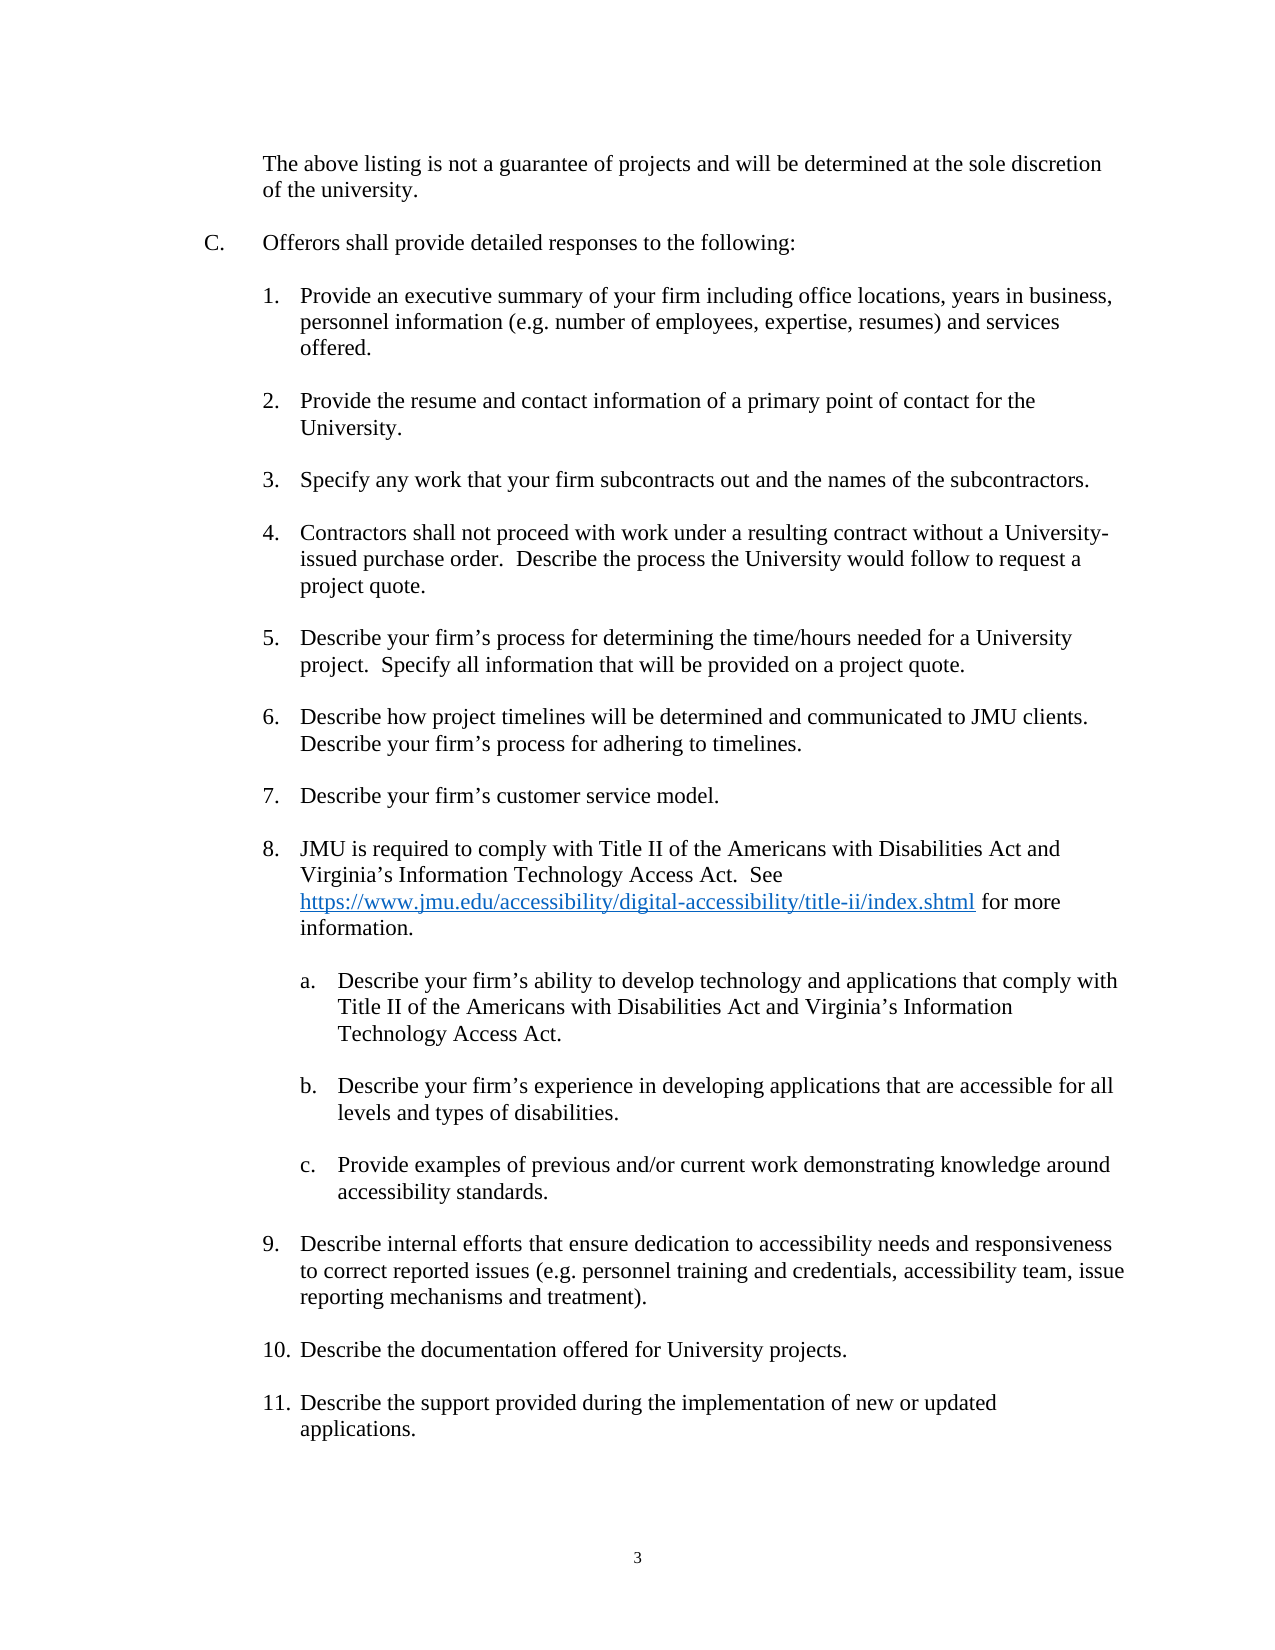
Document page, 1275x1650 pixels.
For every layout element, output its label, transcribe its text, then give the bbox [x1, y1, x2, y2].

list Provide the resume and contact information of a primary point of contact for the University. [262, 387, 1125, 440]
list Specify any work that your firm subcontracts out and the names of the subcontractors. [262, 466, 1125, 493]
list Describe how project timelines will be determined and communicated to JMU clients. Describe your firm’s process for adhering to timelines. [262, 703, 1125, 756]
list Describe the support provided during the implementation of new or updated applications. [262, 1389, 1125, 1441]
list Describe your firm’s process for determining the time/hours needed for a University project. Specify all information that will be provided on a project quote. [262, 624, 1125, 677]
list Offerors shall provide detailed responses to the following: [225, 229, 1125, 255]
list Describe the documentation offered for University projects. [262, 1336, 1125, 1362]
list Describe your firm’s experience in developing applications that are accessible for all levels and types of disabilities. [300, 1072, 1125, 1125]
list Provide an executive summary of your firm including office locations, years in business, personnel information (e.g. number of employees, expertise, resumes) and services offered. [262, 282, 1125, 361]
list JMU is required to comply with Title II of the Americans with Disabilities Act and Virginia’s Information Technology Access Act. See https://www.jmu.edu/accessibility/digital-accessibility/title-ii/index.shtml for more information. [262, 835, 1125, 941]
list Describe your firm’s customer service model. [262, 782, 1125, 809]
list Provide examples of previous and/or current work demonstrating knowledge around accessibility standards. [300, 1151, 1125, 1204]
list Describe your firm’s ability to develop technology and applications that comply with Title II of the Americans with Disabilities Act and Virginia’s Information Technology Access Act. [300, 967, 1125, 1046]
list Describe internal efforts that ensure dedication to accessibility needs and responsiveness to correct reported issues (e.g. personnel training and credentials, accessibility team, issue reporting mechanisms and treatment). [262, 1231, 1125, 1309]
text The above listing is not a guarantee of projects and will be determined at the sole discretion of the university. [262, 150, 1125, 203]
list Contractors shall not proceed with work under a resulting contract without a University-issued purchase order. Describe the process the University would follow to request a project quote. [262, 519, 1125, 598]
